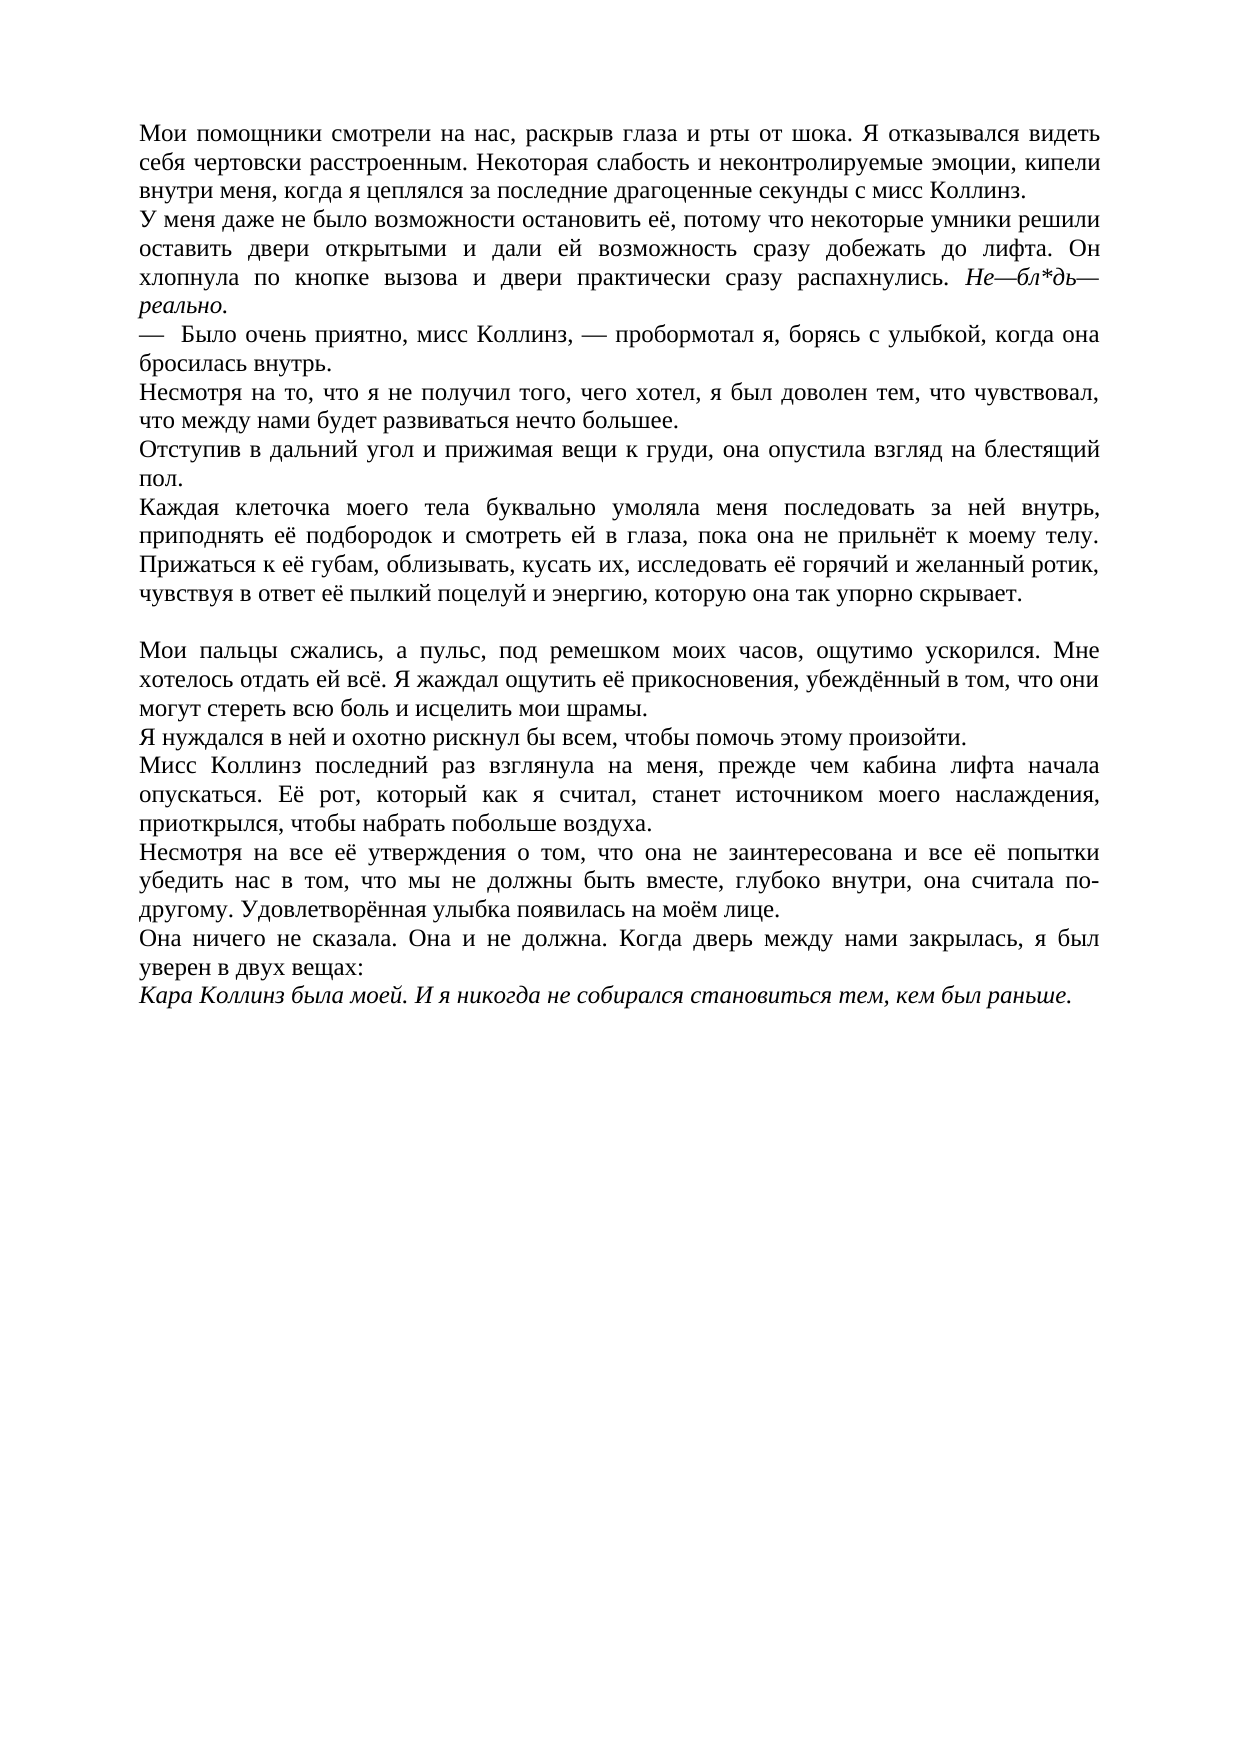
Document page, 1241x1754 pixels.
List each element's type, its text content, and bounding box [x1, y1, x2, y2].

text Мои помощники смотрели на нас, раскрыв глаза и рты от шока. Я отказывался видеть себя чертовски расстроенным. Некоторая слабость и неконтролируемые эмоции, кипели внутри меня, когда я цеплялся за последние драгоценные секунды с мисс Коллинз. [139, 118, 1101, 204]
text Каждая клеточка моего тела буквально умоляла меня последовать за ней внутрь, приподнять её подбородок и смотреть ей в глаза, пока она не прильнёт к моему телу. Прижаться к её губам, облизывать, кусать их, исследовать её горячий и желанный ротик, чувствуя в ответ её пылкий поцелуй и энергию, которую она так упорно скрывает. [139, 492, 1101, 607]
text Несмотря на все её утверждения о том, что она не заинтересована и все её попытки убедить нас в том, что мы не должны быть вместе, глубоко внутри, она считала по-другому. Удовлетворённая улыбка появилась на моём лице. [139, 837, 1101, 923]
text Она ничего не сказала. Она и не должна. Когда дверь между нами закрылась, я был уверен в двух вещах: [139, 923, 1101, 981]
text Кара Коллинз была моей. И я никогда не собирался становиться тем, кем был раньше. [139, 981, 1101, 1009]
text У меня даже не было возможности остановить её, потому что некоторые умники решили оставить двери открытыми и дали ей возможность сразу добежать до лифта. Он хлопнула по кнопке вызова и двери практически сразу распахнулись. Не—бл*дь—реально. [139, 204, 1101, 319]
text Отступив в дальний угол и прижимая вещи к груди, она опустила взгляд на блестящий пол. [139, 434, 1101, 492]
text Мисс Коллинз последний раз взглянула на меня, прежде чем кабина лифта начала опускаться. Её рот, который как я считал, станет источником моего наслаждения, приоткрылся, чтобы набрать побольше воздуха. [139, 751, 1101, 837]
text — Было очень приятно, мисс Коллинз, — пробормотал я, борясь с улыбкой, когда она бросилась внутрь. [139, 319, 1101, 377]
text Несмотря на то, что я не получил того, чего хотел, я был доволен тем, что чувствовал, что между нами будет развиваться нечто большее. [139, 377, 1101, 434]
text Я нуждался в ней и охотно рискнул бы всем, чтобы помочь этому произойти. [139, 722, 1101, 751]
text Мои пальцы сжались, а пульс, под ремешком моих часов, ощутимо ускорился. Мне хотелось отдать ей всё. Я жаждал ощутить её прикосновения, убеждённый в том, что они могут стереть всю боль и исцелить мои шрамы. [139, 636, 1101, 722]
